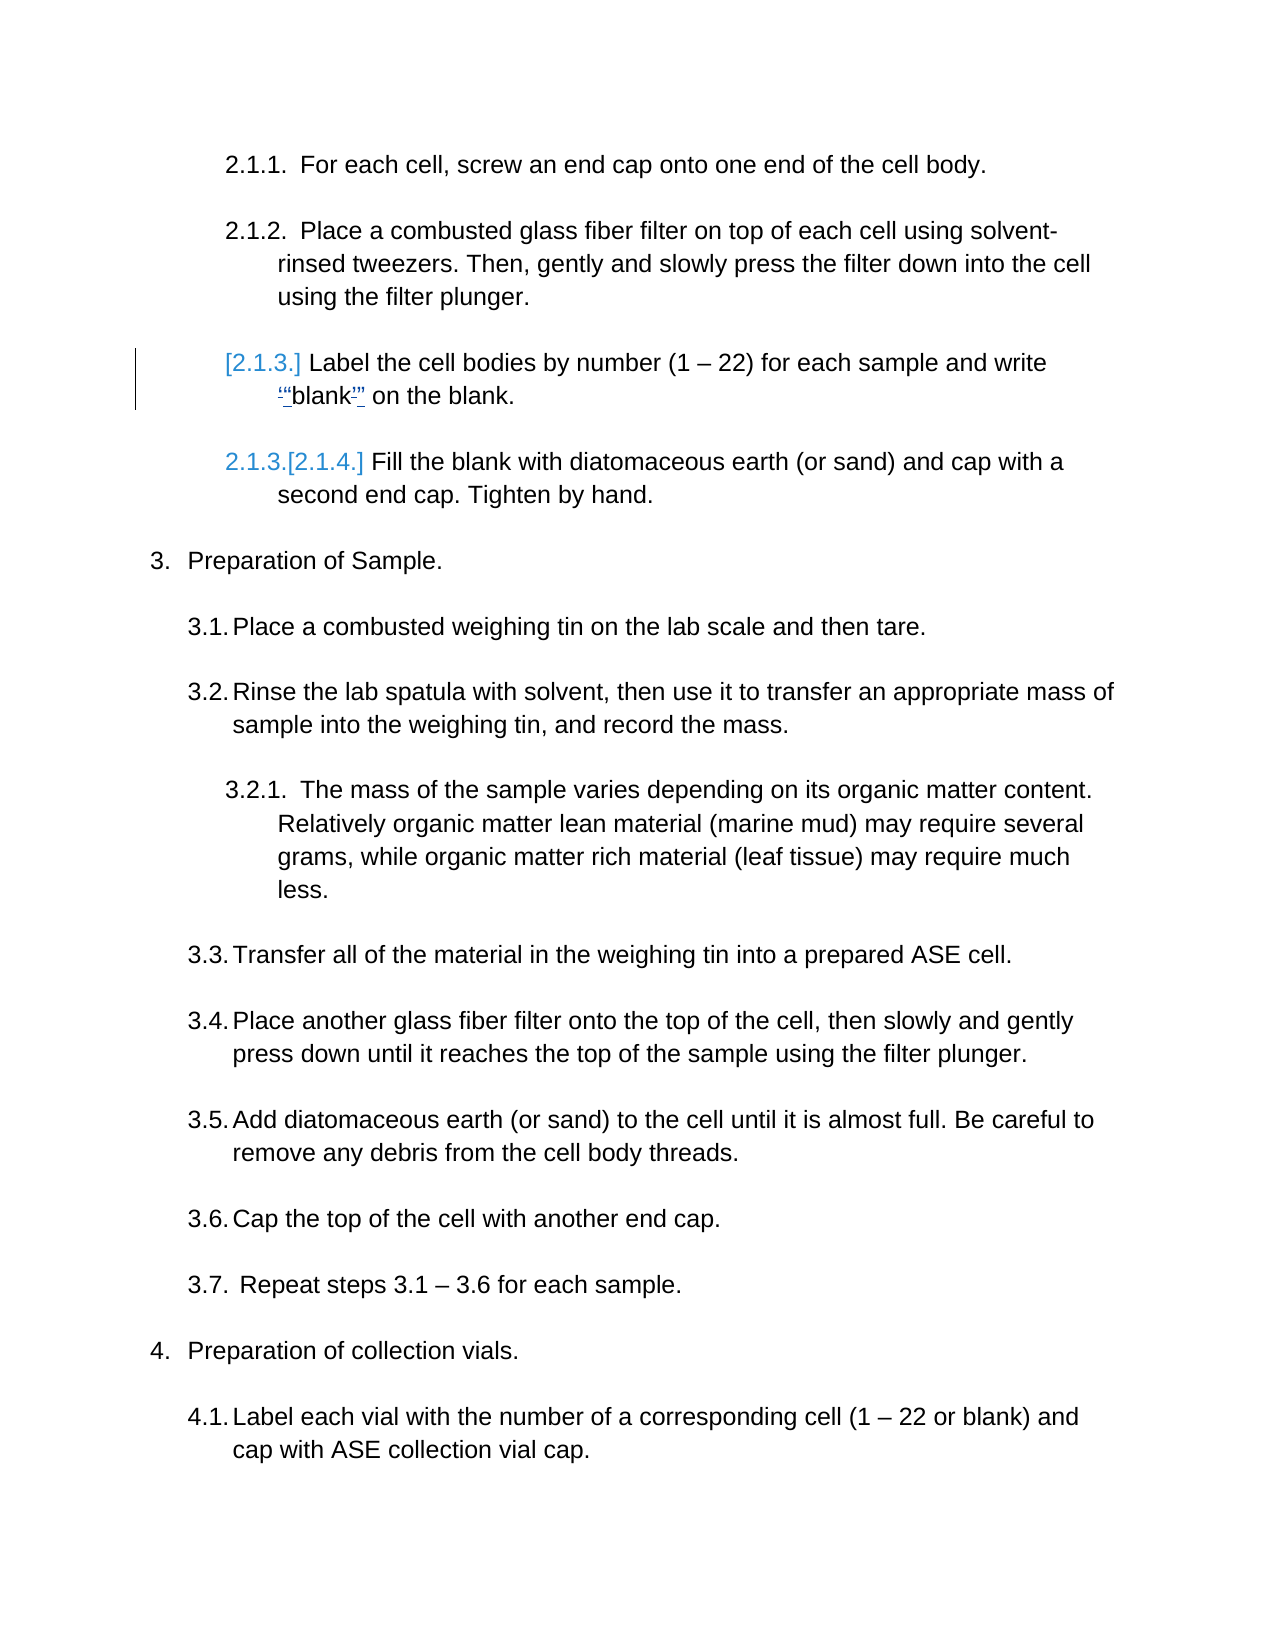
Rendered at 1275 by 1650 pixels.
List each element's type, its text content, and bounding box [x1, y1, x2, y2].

list Add diatomaceous earth (or sand) to the cell until it is almost full. Be careful to remove any debris from the cell body threads. [187, 1105, 1125, 1167]
list Place a combusted glass fiber filter on top of each cell using solvent-rinsed tweezers. Then, gently and slowly press the filter down into the cell using the filter plunger. [225, 216, 1125, 311]
list Preparation of Sample. [150, 546, 1125, 575]
list Place another glass fiber filter onto the top of the cell, then slowly and gently press down until it reaches the top of the sample using the filter plunger. [187, 1006, 1125, 1067]
list Rinse the lab spatula with solvent, then use it to transfer an appropriate mass of sample into the weighing tin, and record the mass. [187, 677, 1125, 771]
list Label the cell bodies by number (1 – 22) for each sample and write blank on the blank. [225, 348, 1125, 410]
list Transfer all of the material in the weighing tin into a prepared ASE cell. [187, 940, 1125, 968]
list Label each vial with the number of a corresponding cell (1 – 22 or blank) and cap with ASE collection vial cap. [187, 1402, 1125, 1464]
list For each cell, screw an end cap onto one end of the cell body. [225, 150, 1125, 179]
list Cap the top of the cell with another end cap. [187, 1204, 1125, 1233]
list Place a combusted weighing tin on the lab scale and then tare. [187, 612, 1125, 673]
list Preparation of collection vials. [150, 1336, 1125, 1365]
list Fill the blank with diatomaceous earth (or sand) and cap with a second end cap. Tighten by hand. [225, 447, 1125, 509]
list The mass of the sample varies depending on its organic matter content. Relatively organic matter lean material (marine mud) may require several grams, while organic matter rich material (leaf tissue) may require much less. [225, 776, 1125, 936]
list Repeat steps 3.1 – 3.6 for each sample. [187, 1270, 1125, 1299]
